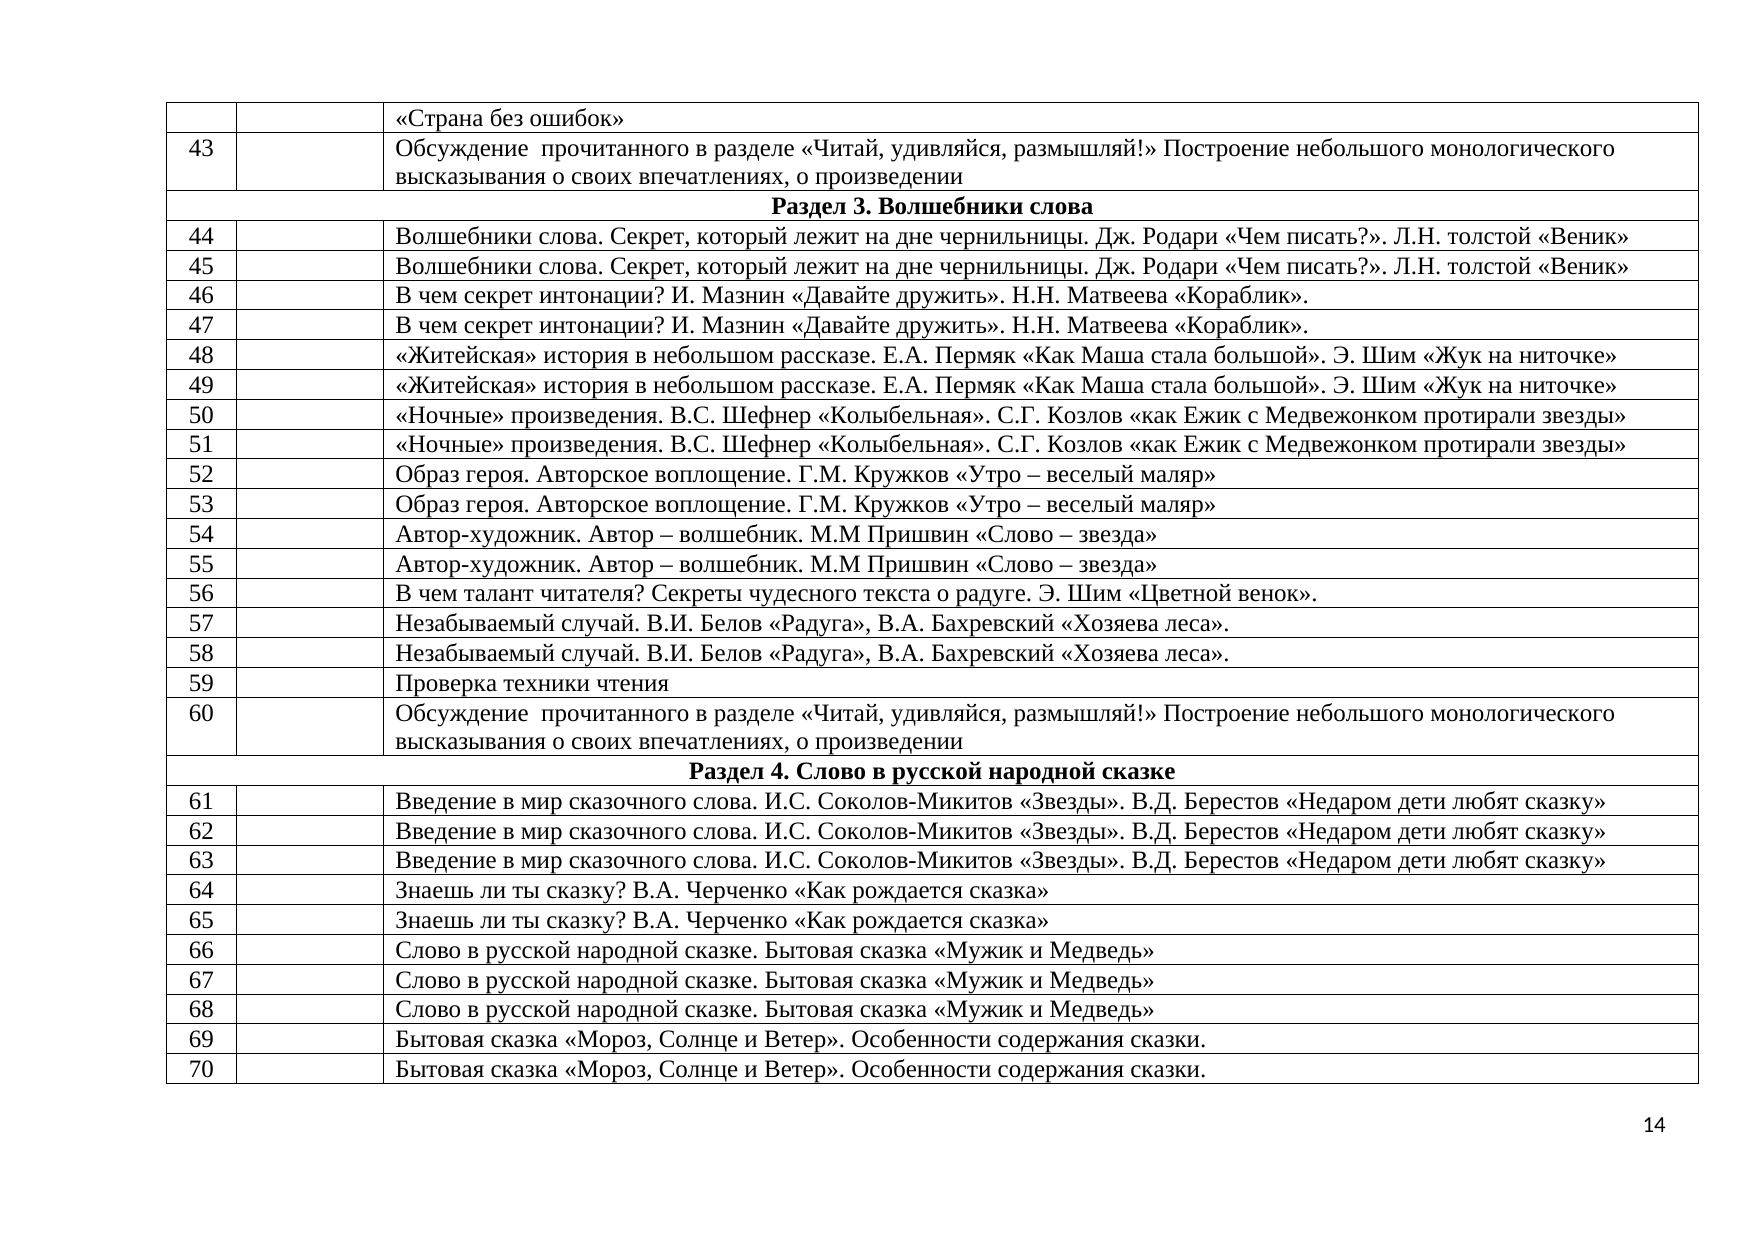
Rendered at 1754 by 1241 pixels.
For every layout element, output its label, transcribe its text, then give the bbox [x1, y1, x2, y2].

table_cell [237, 310, 383, 339]
table_cell 54 [167, 519, 236, 548]
table_cell 65 [167, 905, 236, 934]
table_cell 46 [167, 281, 236, 309]
table_cell 63 [167, 846, 236, 874]
table_cell 44 [167, 221, 236, 250]
table_cell «Житейская» история в небольшом рассказе. Е.А. Пермяк «Как Маша стала большой». Э. Шим «Жук на ниточке» [384, 370, 1698, 399]
table_cell «Ночные» произведения. В.С. Шефнер «Колыбельная». С.Г. Козлов «как Ежик с Медвежонком протирали звезды» [384, 400, 1698, 428]
table_cell «Житейская» история в небольшом рассказе. Е.А. Пермяк «Как Маша стала большой». Э. Шим «Жук на ниточке» [384, 340, 1698, 369]
table_cell [237, 400, 383, 428]
table_cell Незабываемый случай. В.И. Белов «Радуга», В.А. Бахревский «Хозяева леса». [384, 638, 1698, 667]
table_cell Обсуждение прочитанного в разделе «Читай, удивляйся, размышляй!» Построение небольшого монологического высказывания о своих впечатлениях, о произведении [384, 133, 1698, 190]
table_cell [237, 816, 383, 844]
table_cell [237, 608, 383, 637]
table_cell Введение в мир сказочного слова. И.С. Соколов-Микитов «Звезды». В.Д. Берестов «Недаром дети любят сказку» [384, 786, 1698, 815]
table_cell 52 [167, 459, 236, 488]
table_cell [237, 786, 383, 815]
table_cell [384, 103, 1698, 132]
table_cell 55 [167, 549, 236, 577]
table_cell 50 [167, 400, 236, 428]
table_cell «Ночные» произведения. В.С. Шефнер «Колыбельная». С.Г. Козлов «как Ежик с Медвежонком протирали звезды» [384, 430, 1698, 458]
table_cell [237, 549, 383, 577]
table_cell [237, 1054, 383, 1083]
table_cell 69 [167, 1024, 236, 1053]
table_cell [237, 935, 383, 964]
table_cell Раздел 4. Слово в русской народной сказке [167, 756, 1698, 785]
table_cell [237, 430, 383, 458]
table_cell Знаешь ли ты сказку? В.А. Черченко «Как рождается сказка» [384, 875, 1698, 904]
table_cell 70 [167, 1054, 236, 1083]
table_cell [237, 340, 383, 369]
table_cell [237, 519, 383, 548]
table_cell 60 [167, 698, 236, 755]
table_cell В чем секрет интонации? И. Мазнин «Давайте дружить». Н.Н. Матвеева «Кораблик». [384, 281, 1698, 309]
table_cell 43 [167, 133, 236, 190]
table_cell Слово в русской народной сказке. Бытовая сказка «Мужик и Медведь» [384, 995, 1698, 1023]
table_cell 47 [167, 310, 236, 339]
table_cell Автор-художник. Автор – волшебник. М.М Пришвин «Слово – звезда» [384, 549, 1698, 577]
table_cell Знаешь ли ты сказку? В.А. Черченко «Как рождается сказка» [384, 905, 1698, 934]
table_cell [237, 638, 383, 667]
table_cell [384, 1054, 1698, 1083]
table_cell [237, 668, 383, 697]
table_cell 57 [167, 608, 236, 637]
table_cell [237, 489, 383, 518]
table_cell [237, 995, 383, 1023]
table_cell Слово в русской народной сказке. Бытовая сказка «Мужик и Медведь» [384, 965, 1698, 993]
table_cell Незабываемый случай. В.И. Белов «Радуга», В.А. Бахревский «Хозяева леса». [384, 608, 1698, 637]
table_cell [237, 221, 383, 250]
table_cell В чем талант читателя? Секреты чудесного текста о радуге. Э. Шим «Цветной венок». [384, 579, 1698, 607]
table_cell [384, 1024, 1698, 1053]
table_cell [237, 875, 383, 904]
table_cell [237, 579, 383, 607]
table_cell Волшебники слова. Секрет, который лежит на дне чернильницы. Дж. Родари «Чем писать?». Л.Н. толстой «Веник» [384, 251, 1698, 279]
table_cell Волшебники слова. Секрет, который лежит на дне чернильницы. Дж. Родари «Чем писать?». Л.Н. толстой «Веник» [384, 221, 1698, 250]
table_cell Введение в мир сказочного слова. И.С. Соколов-Микитов «Звезды». В.Д. Берестов «Недаром дети любят сказку» [384, 816, 1698, 844]
table_cell В чем секрет интонации? И. Мазнин «Давайте дружить». Н.Н. Матвеева «Кораблик». [384, 310, 1698, 339]
table_cell Образ героя. Авторское воплощение. Г.М. Кружков «Утро – веселый маляр» [384, 459, 1698, 488]
table_cell 51 [167, 430, 236, 458]
table_cell 49 [167, 370, 236, 399]
table_cell Раздел 3. Волшебники слова [167, 191, 1698, 220]
table_cell [237, 965, 383, 993]
table_cell [237, 281, 383, 309]
table_cell [237, 133, 383, 190]
table_cell [237, 459, 383, 488]
table_cell 67 [167, 965, 236, 993]
table_cell 59 [167, 668, 236, 697]
table_cell [237, 1024, 383, 1053]
table_cell [237, 103, 383, 132]
table_cell 62 [167, 816, 236, 844]
table_cell 64 [167, 875, 236, 904]
table_cell [237, 251, 383, 279]
table_cell Введение в мир сказочного слова. И.С. Соколов-Микитов «Звезды». В.Д. Берестов «Недаром дети любят сказку» [384, 846, 1698, 874]
table_cell Автор-художник. Автор – волшебник. М.М Пришвин «Слово – звезда» [384, 519, 1698, 548]
table_cell Образ героя. Авторское воплощение. Г.М. Кружков «Утро – веселый маляр» [384, 489, 1698, 518]
table_cell 45 [167, 251, 236, 279]
table_cell 61 [167, 786, 236, 815]
table_cell [237, 846, 383, 874]
table_cell [237, 698, 383, 755]
table_cell 58 [167, 638, 236, 667]
table_cell Проверка техники чтения [384, 668, 1698, 697]
table_cell 56 [167, 579, 236, 607]
table_cell Обсуждение прочитанного в разделе «Читай, удивляйся, размышляй!» Построение небольшого монологического высказывания о своих впечатлениях, о произведении [384, 698, 1698, 755]
table_cell 53 [167, 489, 236, 518]
table_cell [237, 905, 383, 934]
table_cell [237, 370, 383, 399]
table_cell 42 [167, 103, 236, 132]
table_cell 48 [167, 340, 236, 369]
table_cell Слово в русской народной сказке. Бытовая сказка «Мужик и Медведь» [384, 935, 1698, 964]
table_cell 66 [167, 935, 236, 964]
table_cell 68 [167, 995, 236, 1023]
